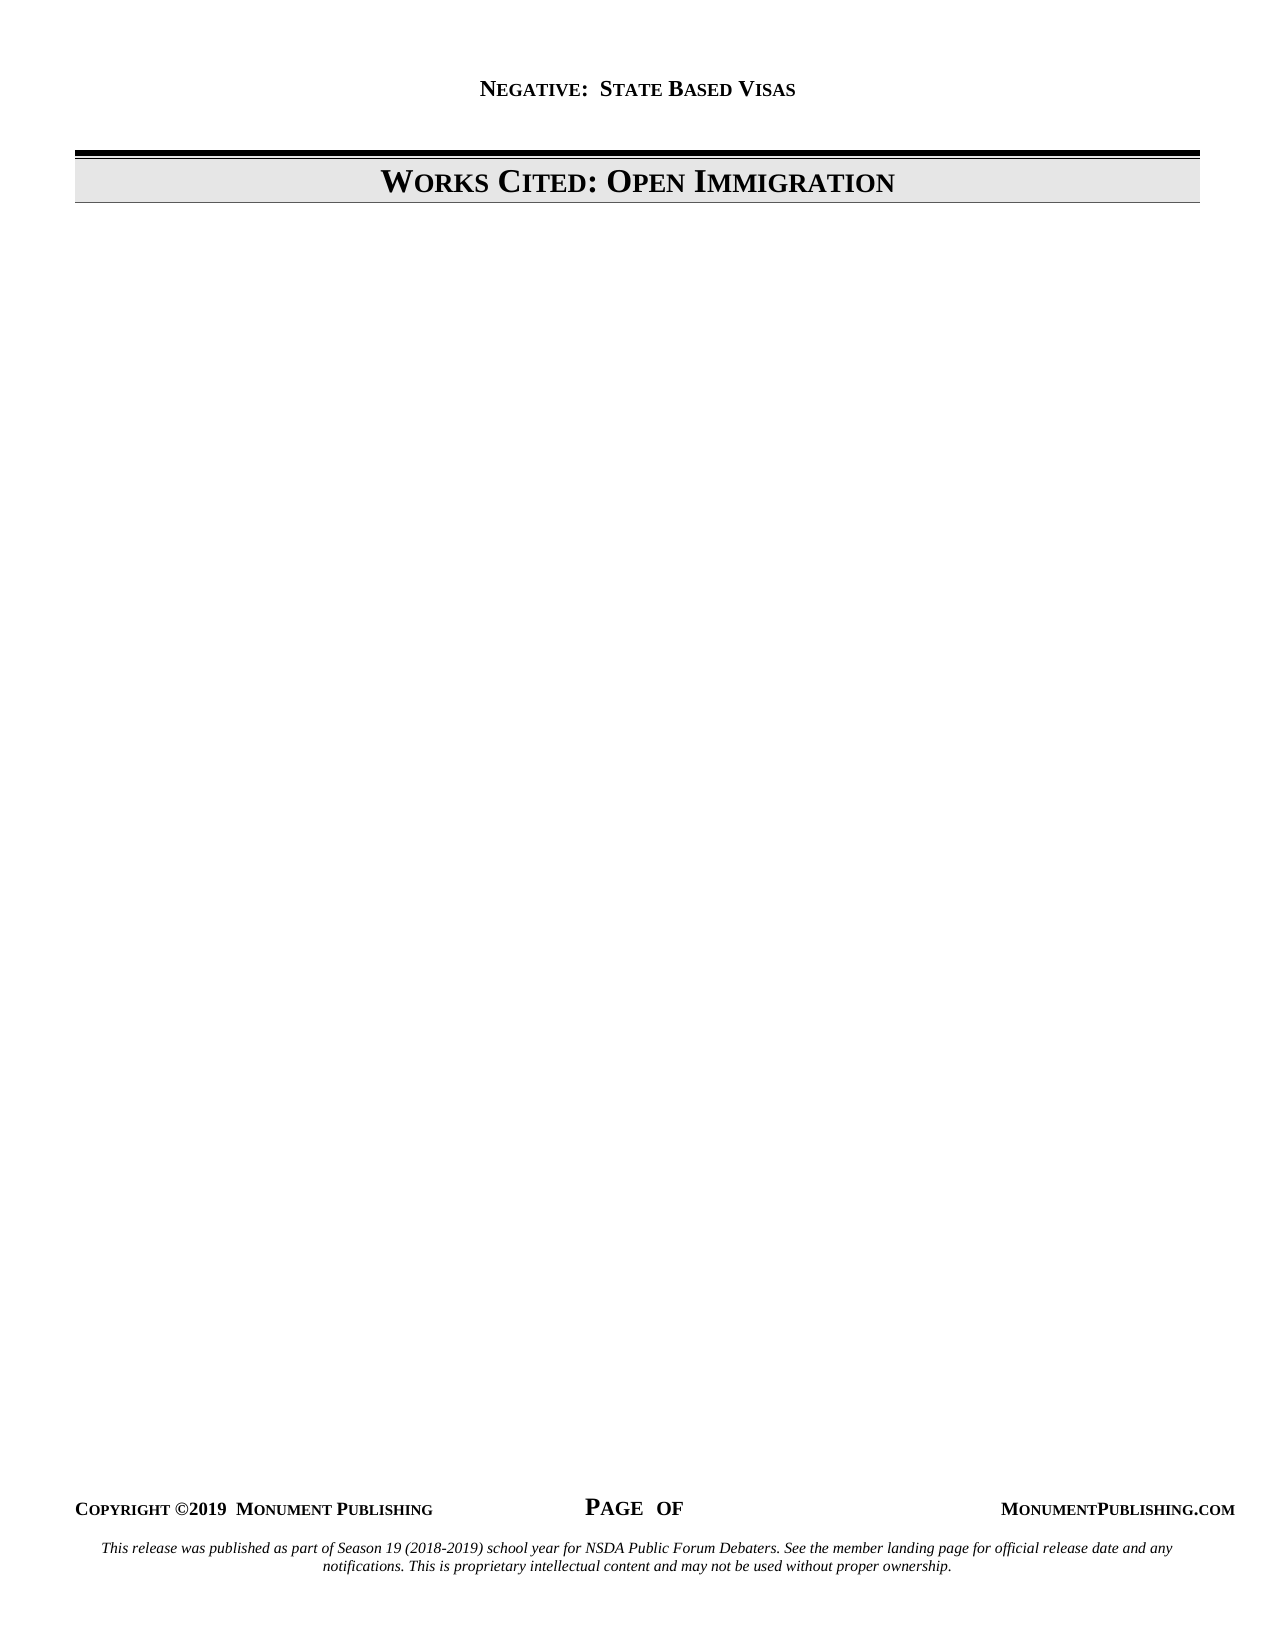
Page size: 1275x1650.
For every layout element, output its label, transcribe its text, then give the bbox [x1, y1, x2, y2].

title Works Cited: Open Immigration [75, 159, 1200, 202]
